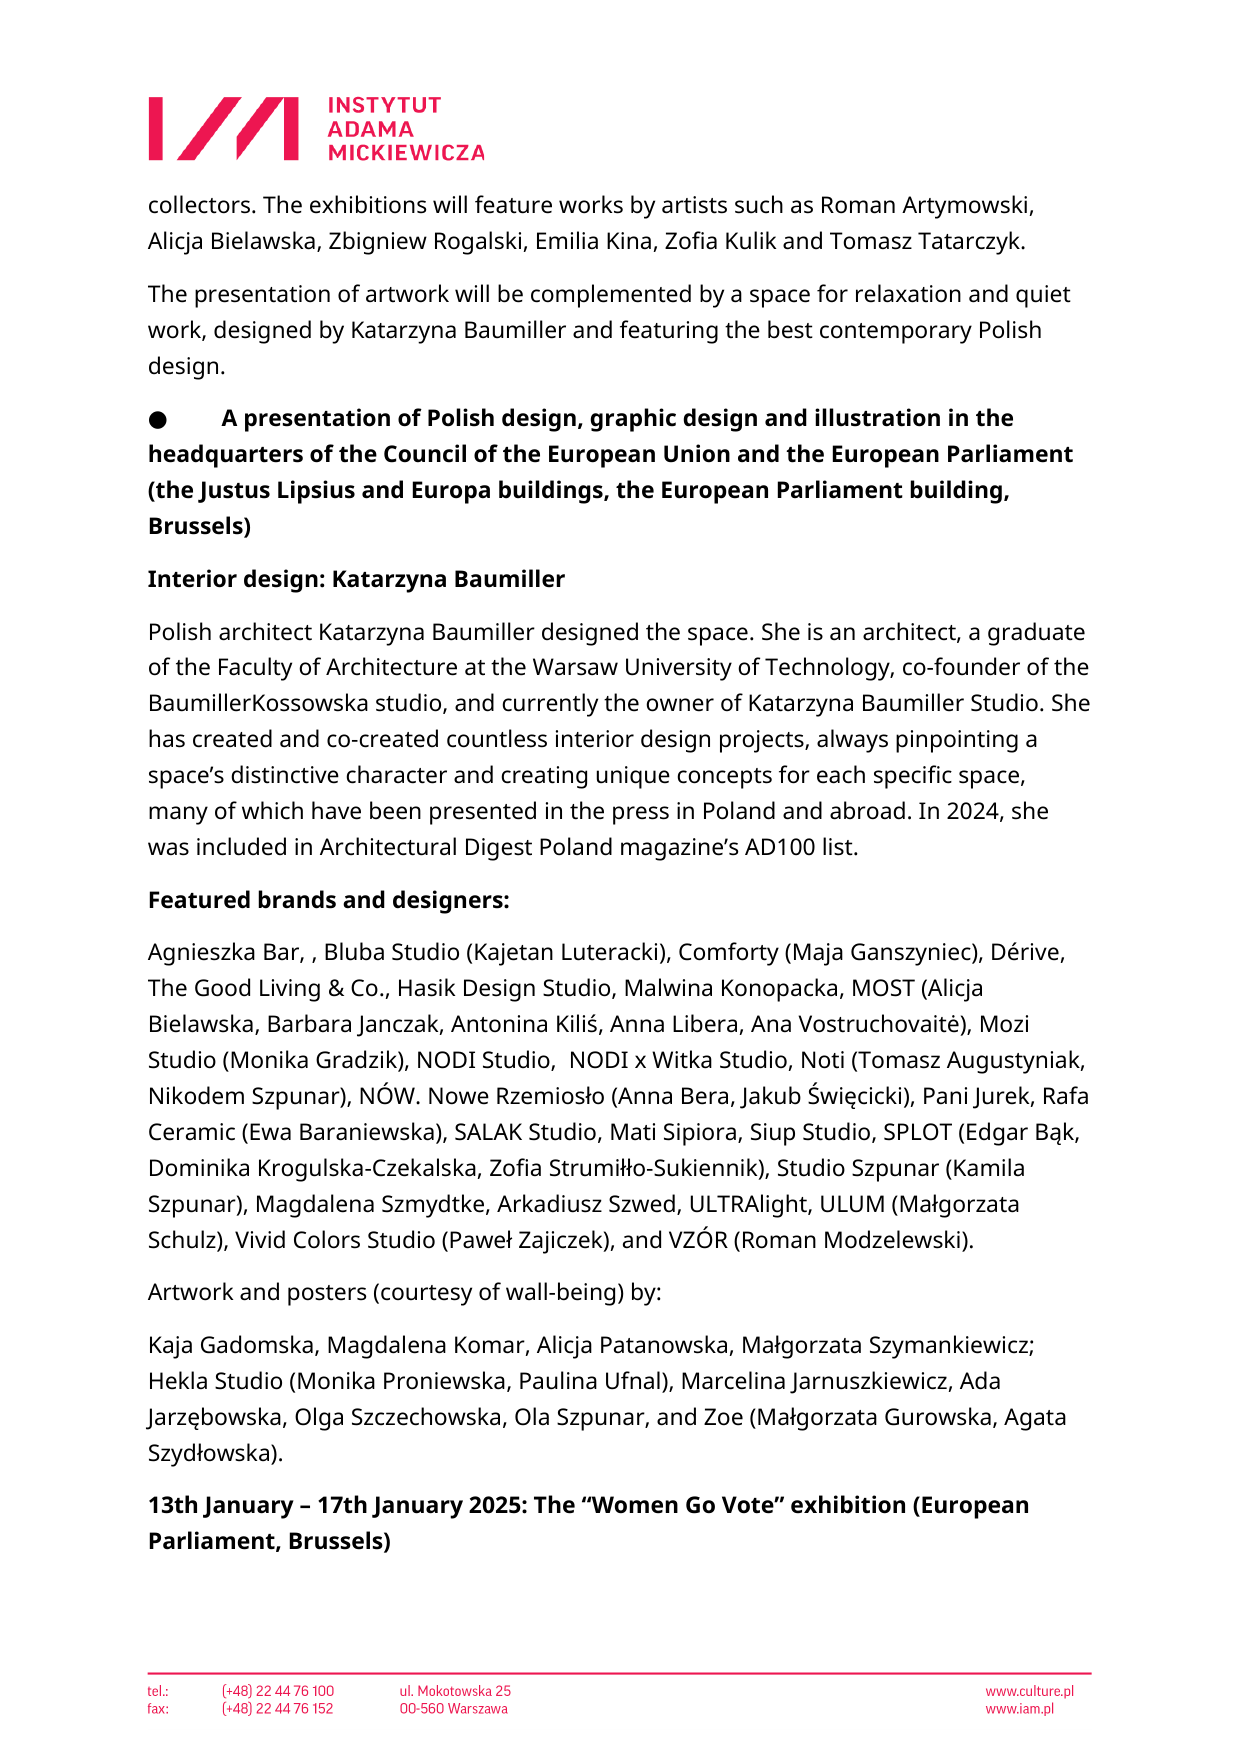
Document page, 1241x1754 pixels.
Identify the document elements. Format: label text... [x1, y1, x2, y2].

picture [148, 73, 485, 148]
text 13th January – 17th January 2025: The “Women Go Vote” exhibition (European Parliament, Brussels) [148, 1489, 1093, 1557]
text Kaja Gadomska, Magdalena Komar, Alicja Patanowska, Małgorzata Szymankiewicz; Hekla Studio (Monika Proniewska, Paulina Ufnal), Marcelina Jarnuszkiewicz, Ada Jarzębowska, Olga Szczechowska, Ola Szpunar, and Zoe (Małgorzata Gurowska, Agata Szydłowska). [148, 1329, 1093, 1468]
text The presentation of artwork will be complemented by a space for relaxation and quiet work, designed by Katarzyna Baumiller and featuring the best contemporary Polish design. [148, 278, 1093, 381]
text Artwork and posters (courtesy of wall-being) by: [148, 1276, 1093, 1308]
text Polish architect Katarzyna Baumiller designed the space. She is an architect, a graduate of the Faculty of Architecture at the Warsaw University of Technology, co-founder of the BaumillerKossowska studio, and currently the owner of Katarzyna Baumiller Studio. She has created and co-created countless interior design projects, always pinpointing a space’s distinctive character and creating unique concepts for each specific space, many of which have been presented in the press in Poland and abroad. In 2024, she was included in Architectural Digest Poland magazine’s AD100 list. [148, 615, 1093, 862]
text ● A presentation of Polish design, graphic design and illustration in the headquarters of the Council of the European Union and the European Parliament (the Justus Lipsius and Europa buildings, the European Parliament building, Brussels) [148, 402, 1093, 541]
picture [147, 1671, 1092, 1730]
text Interior design: Katarzyna Baumiller [148, 563, 1093, 594]
text Agnieszka Bar, , Bluba Studio (Kajetan Luteracki), Comforty (Maja Ganszyniec), Dérive, The Good Living & Co., Hasik Design Studio, Malwina Konopacka, MOST (Alicja Bielawska, Barbara Janczak, Antonina Kiliś, Anna Libera, Ana Vostruchovaitė), Mozi Studio (Monika Gradzik), NODI Studio, NODI x Witka Studio, Noti (Tomasz Augustyniak, Nikodem Szpunar), NÓW. Nowe Rzemiosło (Anna Bera, Jakub Święcicki), Pani Jurek, Rafa Ceramic (Ewa Baraniewska), SALAK Studio, Mati Sipiora, Siup Studio, SPLOT (Edgar Bąk, Dominika Krogulska-Czekalska, Zofia Strumiłło-Sukiennik), Studio Szpunar (Kamila Szpunar), Magdalena Szmydtke, Arkadiusz Szwed, ULTRAlight, ULUM (Małgorzata Schulz), Vivid Colors Studio (Paweł Zajiczek), and VZÓR (Roman Modzelewski). [148, 936, 1093, 1255]
text Featured brands and designers: [148, 884, 1093, 915]
